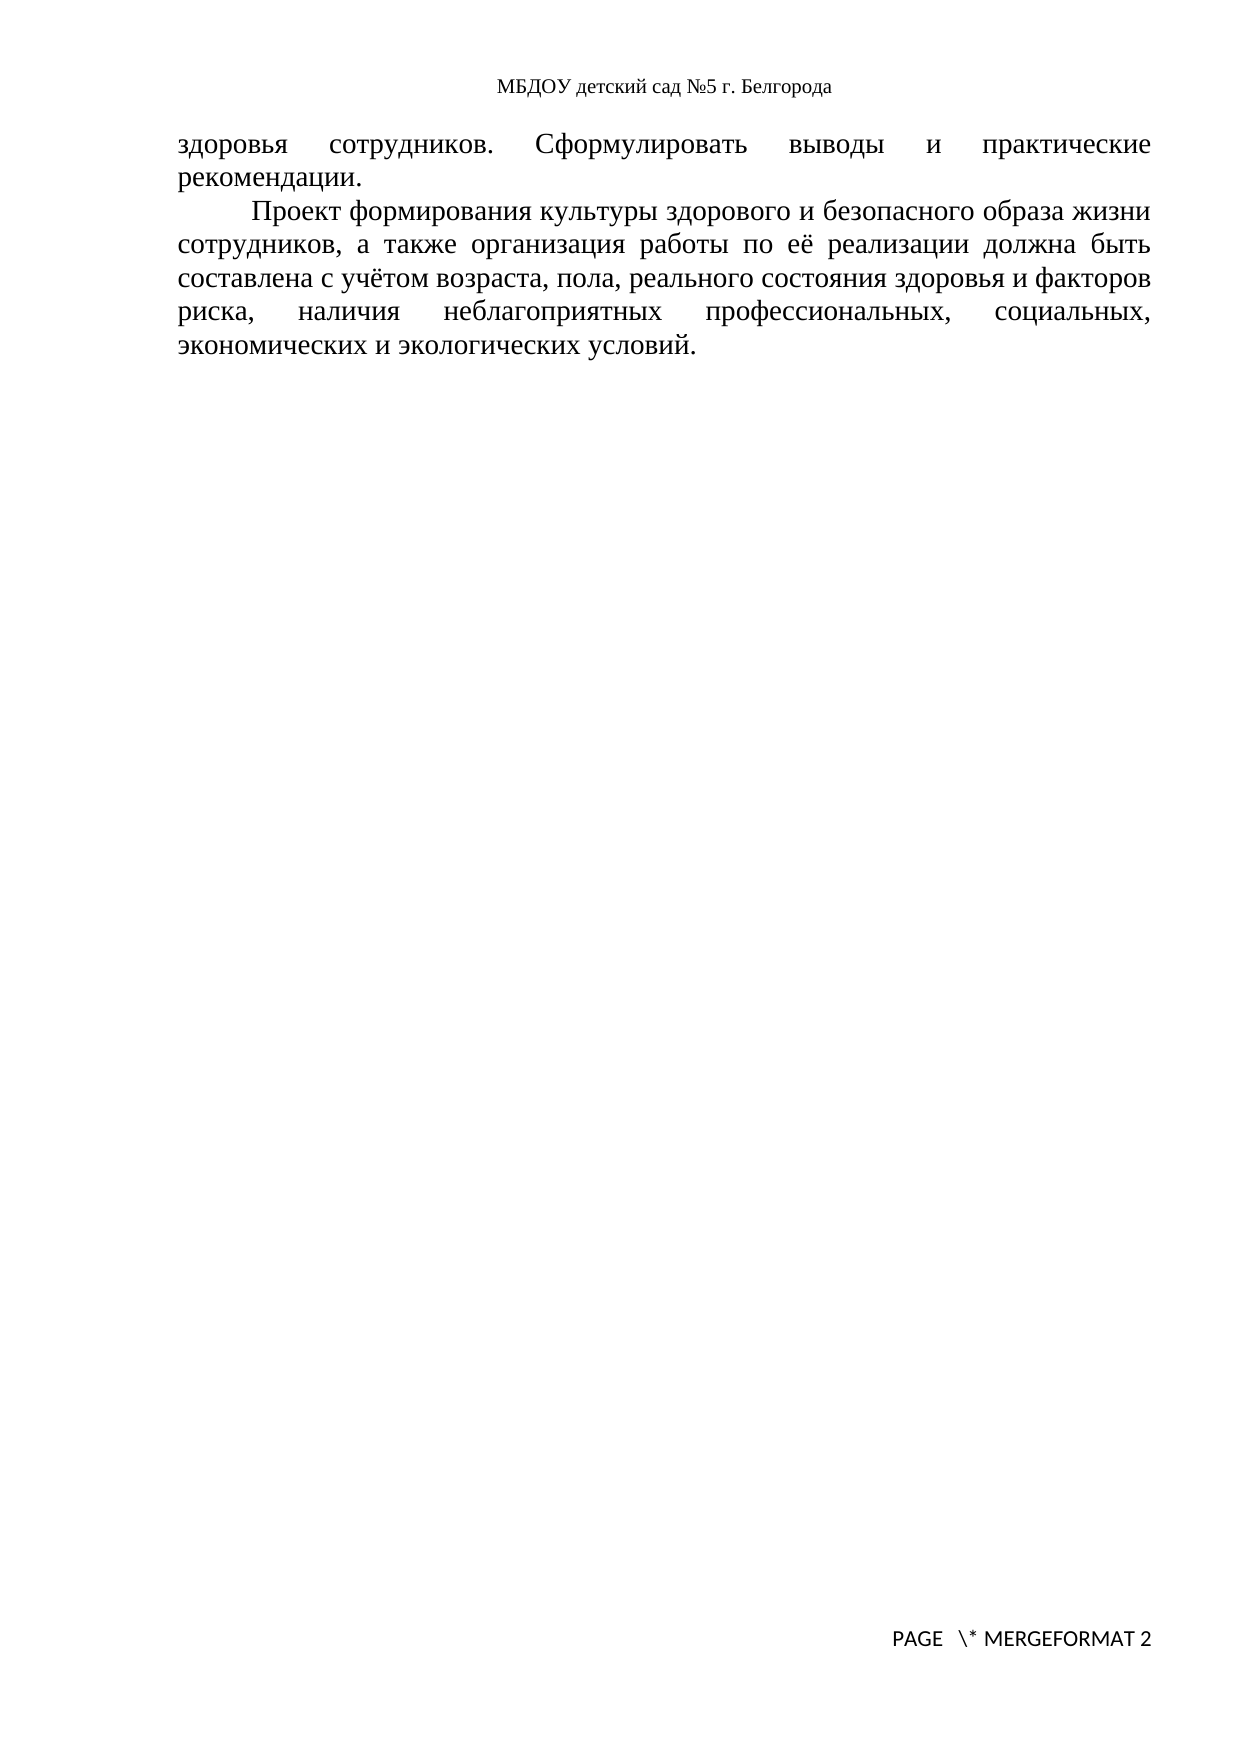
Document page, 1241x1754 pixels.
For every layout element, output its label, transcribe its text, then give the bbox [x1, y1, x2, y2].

text Проект формирования культуры здорового и безопасного образа жизни сотрудников, а также организация работы по её реализации должна быть составлена с учётом возраста, пола, реального состояния здоровья и факторов риска, наличия неблагоприятных профессиональных, социальных, экономических и экологических условий. [177, 193, 1152, 361]
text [177, 126, 1152, 193]
